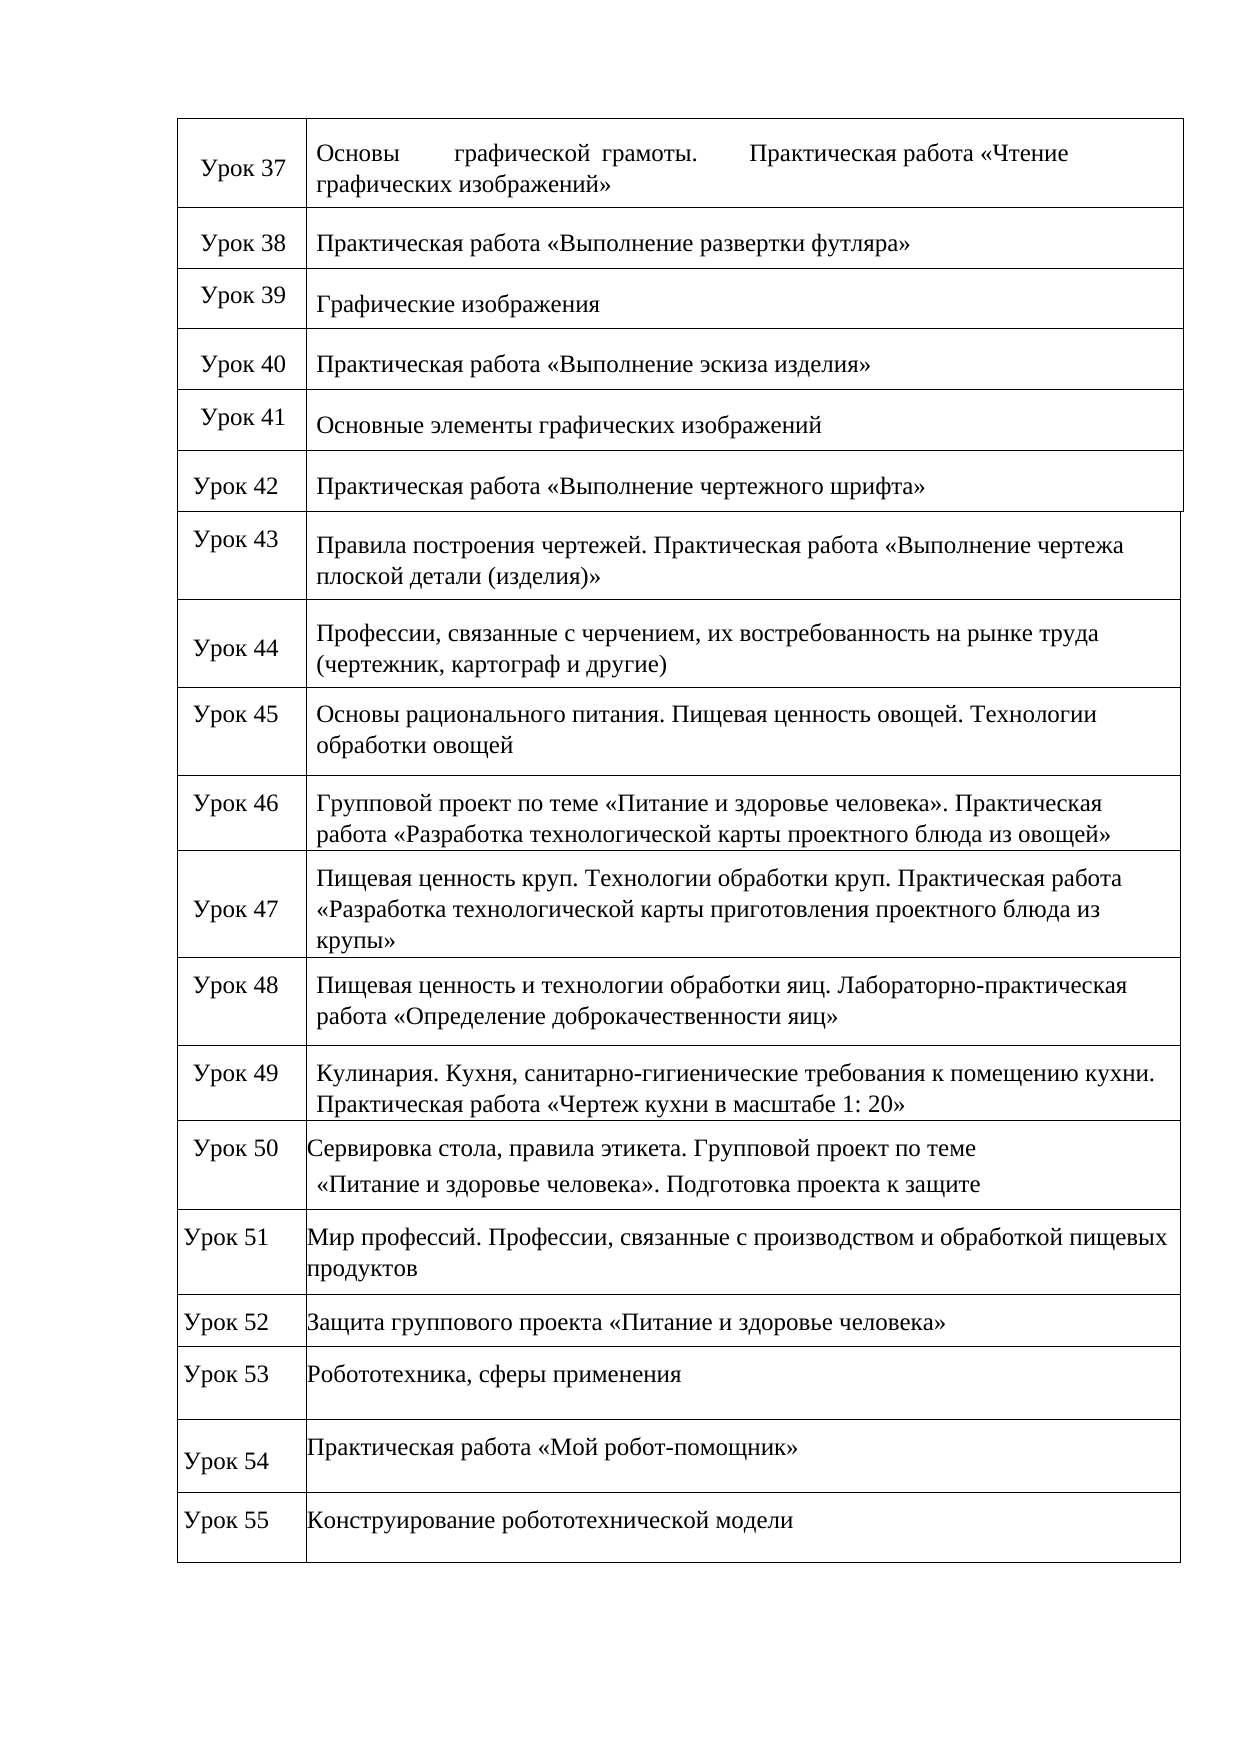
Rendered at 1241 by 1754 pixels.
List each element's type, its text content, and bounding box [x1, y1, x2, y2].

table_cell Урок 40 [178, 329, 306, 389]
table_cell Урок 55 [178, 1493, 306, 1562]
table_cell Мир профессий. Профессии, связанные с производством и обработкой пищевых продуктов [307, 1210, 1180, 1294]
table_cell Защита группового проекта «Питание и здоровье человека» [307, 1295, 1180, 1346]
table_cell Урок 43 [178, 512, 306, 599]
table_cell Пищевая ценность и технологии обработки яиц. Лабораторно-практическая работа «Определение доброкачественности яиц» [307, 958, 1180, 1045]
table_cell Урок 42 [178, 451, 306, 511]
table_cell Урок 41 [178, 390, 306, 450]
table_cell Урок 52 [178, 1295, 306, 1346]
table_cell Профессии, связанные с черчением, их востребованность на рынке труда (чертежник, картограф и другие) [307, 600, 1180, 686]
table_cell Графические изображения [307, 269, 1180, 328]
table_cell Практическая работа «Выполнение чертежного шрифта» [307, 451, 1180, 511]
table_cell Урок 39 [178, 269, 306, 328]
table_cell Урок 46 [178, 776, 306, 850]
table_cell Пищевая ценность круп. Технологии обработки круп. Практическая работа «Разработка технологической карты приготовления проектного блюда из крупы» [307, 851, 1180, 957]
table_cell Урок 50 [178, 1121, 306, 1209]
table_cell Урок 44 [178, 600, 306, 686]
table_cell Групповой проект по теме «Питание и здоровье человека». Практическая работа «Разработка технологической карты проектного блюда из овощей» [307, 776, 1180, 850]
table_cell Урок 38 [178, 208, 306, 267]
table_cell Основные элементы графических изображений [307, 390, 1180, 450]
table_cell Практическая работа «Мой робот-помощник» [307, 1420, 1180, 1492]
table_cell Урок 53 [178, 1347, 306, 1419]
table_cell Урок 54 [178, 1420, 306, 1492]
table_cell Основы графической грамоты. Практическая работа «Чтение графических изображений» [307, 119, 1180, 207]
table_cell Практическая работа «Выполнение эскиза изделия» [307, 329, 1180, 389]
table_cell Урок 37 [178, 119, 306, 207]
table_cell Робототехника, сферы применения [307, 1347, 1180, 1419]
table_cell Конструирование робототехнической модели [307, 1493, 1180, 1562]
table_cell Урок 47 [178, 851, 306, 957]
table_cell Основы рационального питания. Пищевая ценность овощей. Технологии обработки овощей [307, 688, 1180, 775]
table_cell Урок 49 [178, 1046, 306, 1120]
table_cell Сервировка стола, правила этикета. Групповой проект по теме «Питание и здоровье человека». Подготовка проекта к защите [307, 1121, 1180, 1209]
table_cell Урок 48 [178, 958, 306, 1045]
table_cell Урок 45 [178, 688, 306, 775]
table_cell Урок 51 [178, 1210, 306, 1294]
table_cell Правила построения чертежей. Практическая работа «Выполнение чертежа плоской детали (изделия)» [307, 512, 1180, 599]
table_cell Практическая работа «Выполнение развертки футляра» [307, 208, 1180, 267]
table_cell Кулинария. Кухня, санитарно-гигиенические требования к помещению кухни. Практическая работа «Чертеж кухни в масштабе 1: 20» [307, 1046, 1180, 1120]
